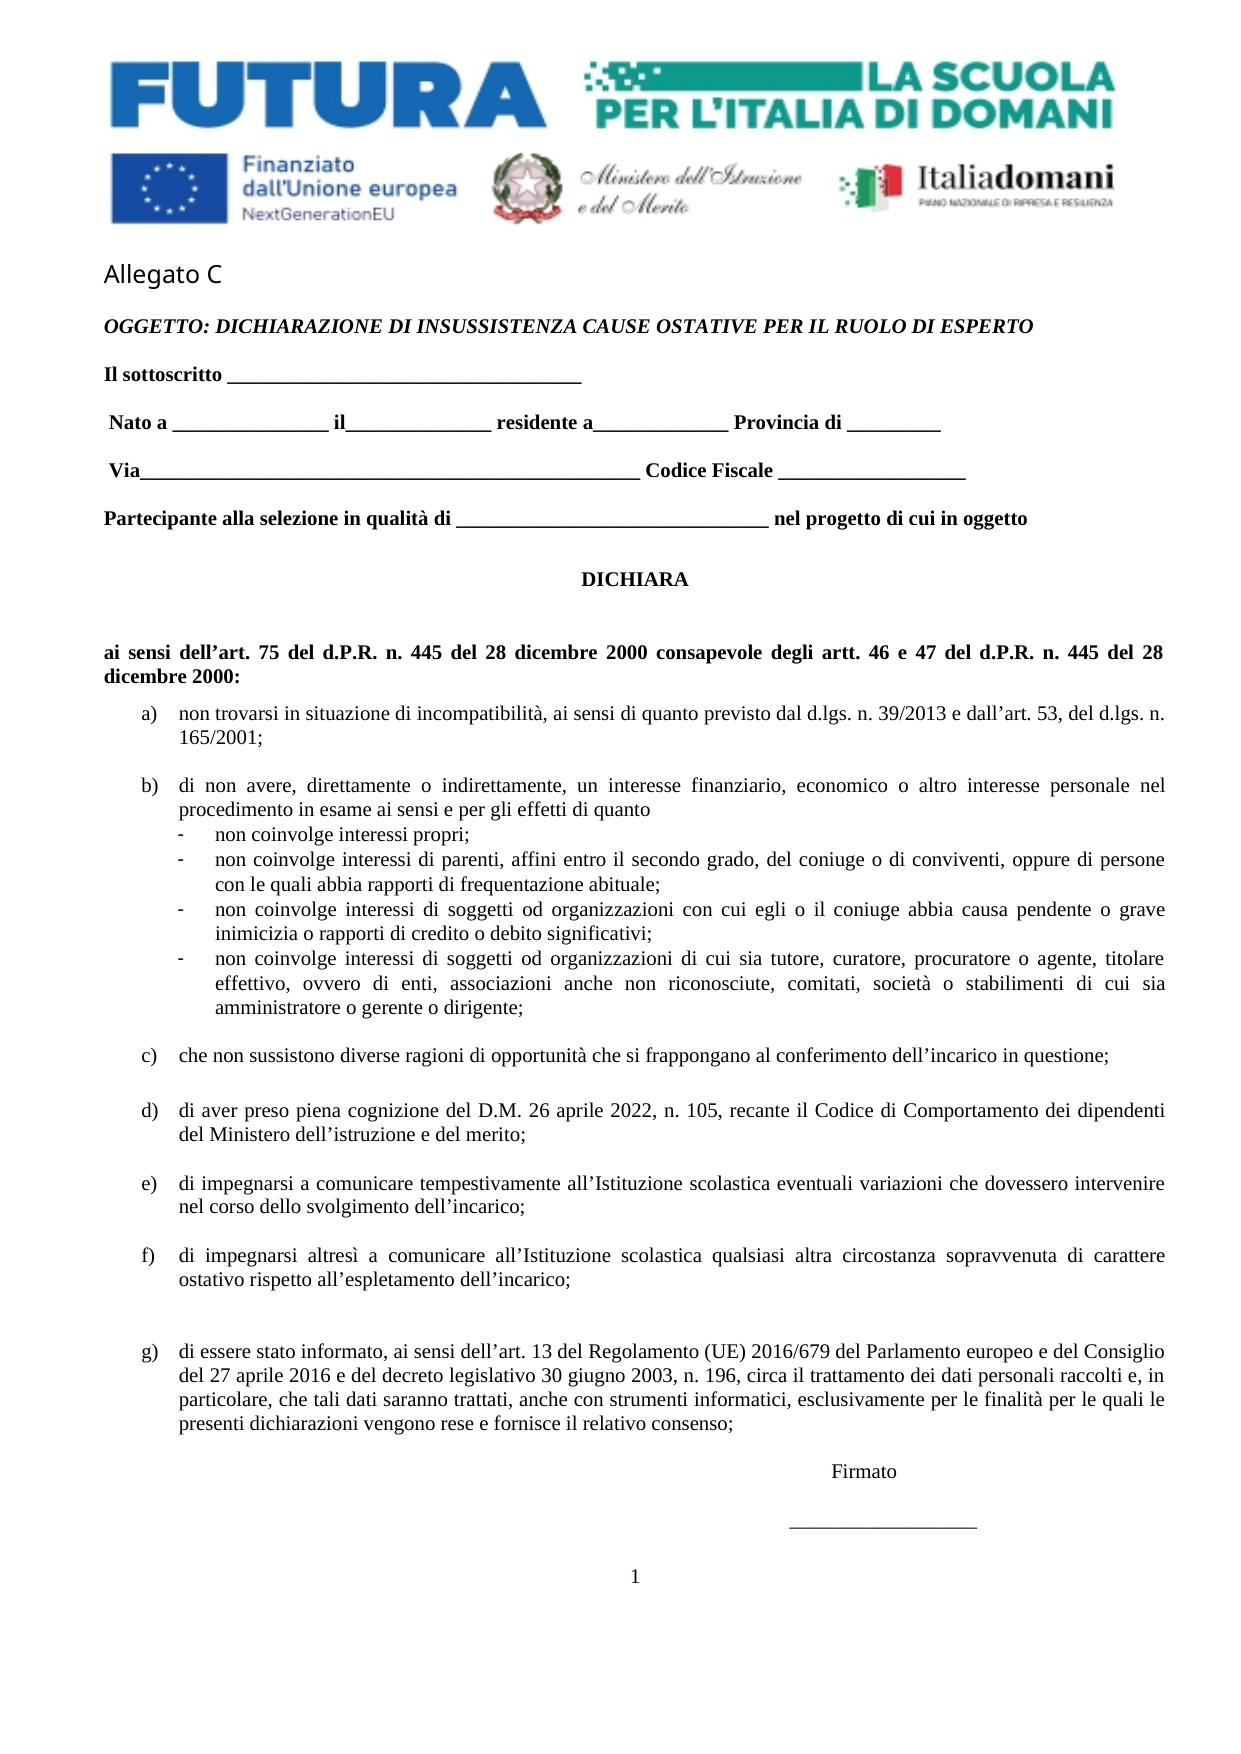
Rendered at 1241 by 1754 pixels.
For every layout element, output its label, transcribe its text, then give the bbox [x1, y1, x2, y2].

text Partecipante alla selezione in qualità di ______________________________ nel progetto di cui in oggetto [103, 506, 1166, 530]
text Via________________________________________________ Codice Fiscale __________________ [103, 458, 1166, 482]
list di aver preso piena cognizione del D.M. 26 aprile 2022, n. 105, recante il Codice di Comportamento dei dipendenti del Ministero dell’istruzione e del merito; [141, 1098, 1166, 1146]
text OGGETTO: DICHIARAZIONE DI INSUSSISTENZA CAUSE OSTATIVE PER IL RUOLO DI ESPERTO [103, 314, 1166, 338]
list di non avere, direttamente o indirettamente, un interesse finanziario, economico o altro interesse personale nel procedimento in esame ai sensi e per gli effetti di quanto [141, 773, 1166, 821]
list non coinvolge interessi di soggetti od organizzazioni di cui sia tutore, curatore, procuratore o agente, titolare effettivo, ovvero di enti, associazioni anche non riconosciute, comitati, società o stabilimenti di cui sia amministratore o gerente o dirigente; [177, 945, 1166, 1019]
list di impegnarsi a comunicare tempestivamente all’Istituzione scolastica eventuali variazioni che dovessero intervenire nel corso dello svolgimento dell’incarico; [141, 1170, 1166, 1218]
text Allegato C [103, 257, 1166, 291]
list che non sussistono diverse ragioni di opportunità che si frappongano al conferimento dell’incarico in questione; [141, 1043, 1166, 1067]
list di essere stato informato, ai sensi dell’art. 13 del Regolamento (UE) 2016/679 del Parlamento europeo e del Consiglio del 27 aprile 2016 e del decreto legislativo 30 giugno 2003, n. 196, circa il trattamento dei dati personali raccolti e, in particolare, che tali dati saranno trattati, anche con strumenti informatici, esclusivamente per le finalità per le quali le presenti dichiarazioni vengono rese e fornisce il relativo consenso; [141, 1339, 1166, 1435]
list non coinvolge interessi propri; [177, 821, 1166, 846]
picture [103, 53, 1123, 235]
text Firmato [103, 1459, 1166, 1483]
list non trovarsi in situazione di incompatibilità, ai sensi di quanto previsto dal d.lgs. n. 39/2013 e dall’art. 53, del d.lgs. n. 165/2001; [141, 701, 1166, 749]
text DICHIARA [103, 567, 1166, 591]
list non coinvolge interessi di soggetti od organizzazioni con cui egli o il coniuge abbia causa pendente o grave inimicizia o rapporti di credito o debito significativi; [177, 896, 1166, 945]
text __________________ [103, 1507, 1166, 1531]
text ai sensi dell’art. 75 del d.P.R. n. 445 del 28 dicembre 2000 consapevole degli artt. 46 e 47 del d.P.R. n. 445 del 28 dicembre 2000: [103, 640, 1166, 688]
list non coinvolge interessi di parenti, affini entro il secondo grado, del coniuge o di conviventi, oppure di persone con le quali abbia rapporti di frequentazione abituale; [177, 846, 1166, 896]
list di impegnarsi altresì a comunicare all’Istituzione scolastica qualsiasi altra circostanza sopravvenuta di carattere ostativo rispetto all’espletamento dell’incarico; [141, 1243, 1166, 1291]
text Il sottoscritto __________________________________ [103, 362, 1166, 386]
text Nato a _______________ il______________ residente a_____________ Provincia di _________ [103, 410, 1166, 434]
